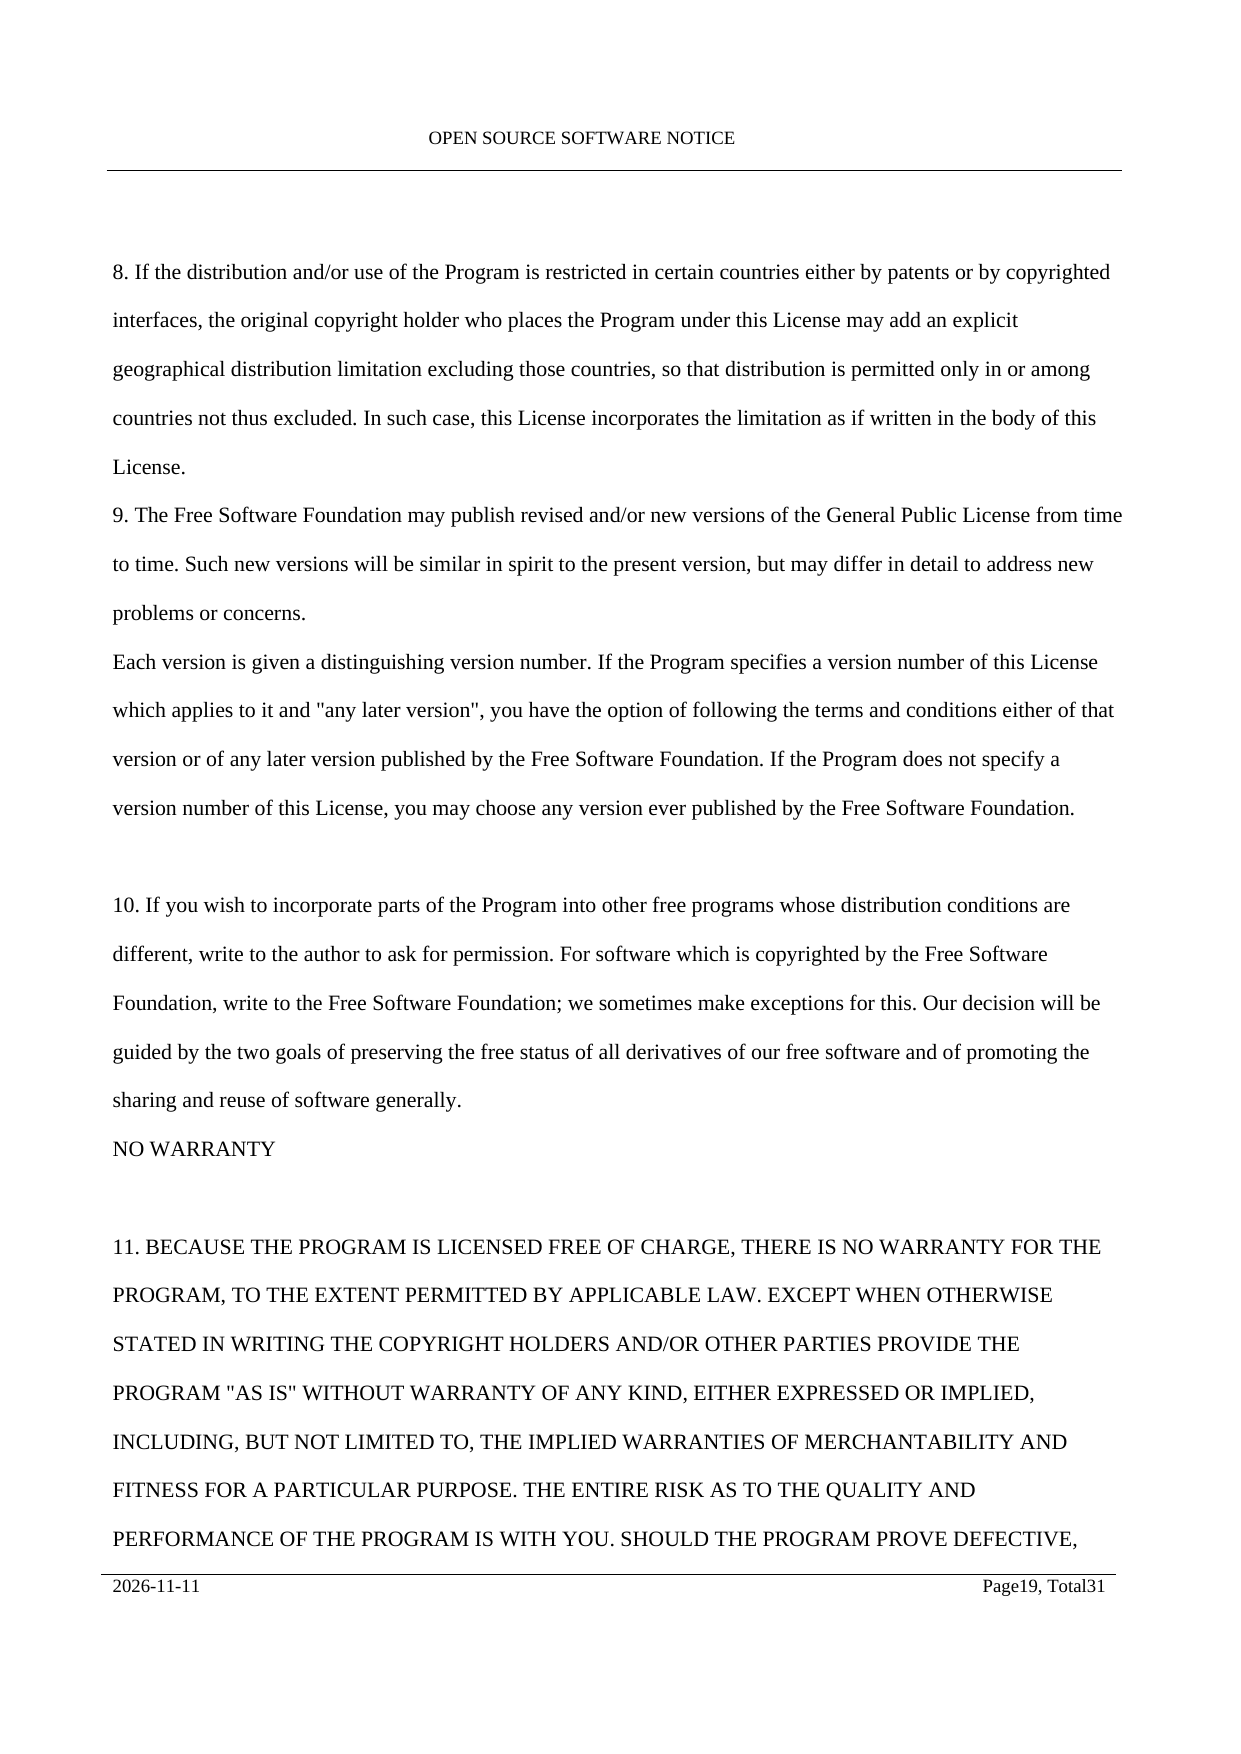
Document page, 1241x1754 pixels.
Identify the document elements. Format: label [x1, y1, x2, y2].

text [112, 206, 1128, 1555]
